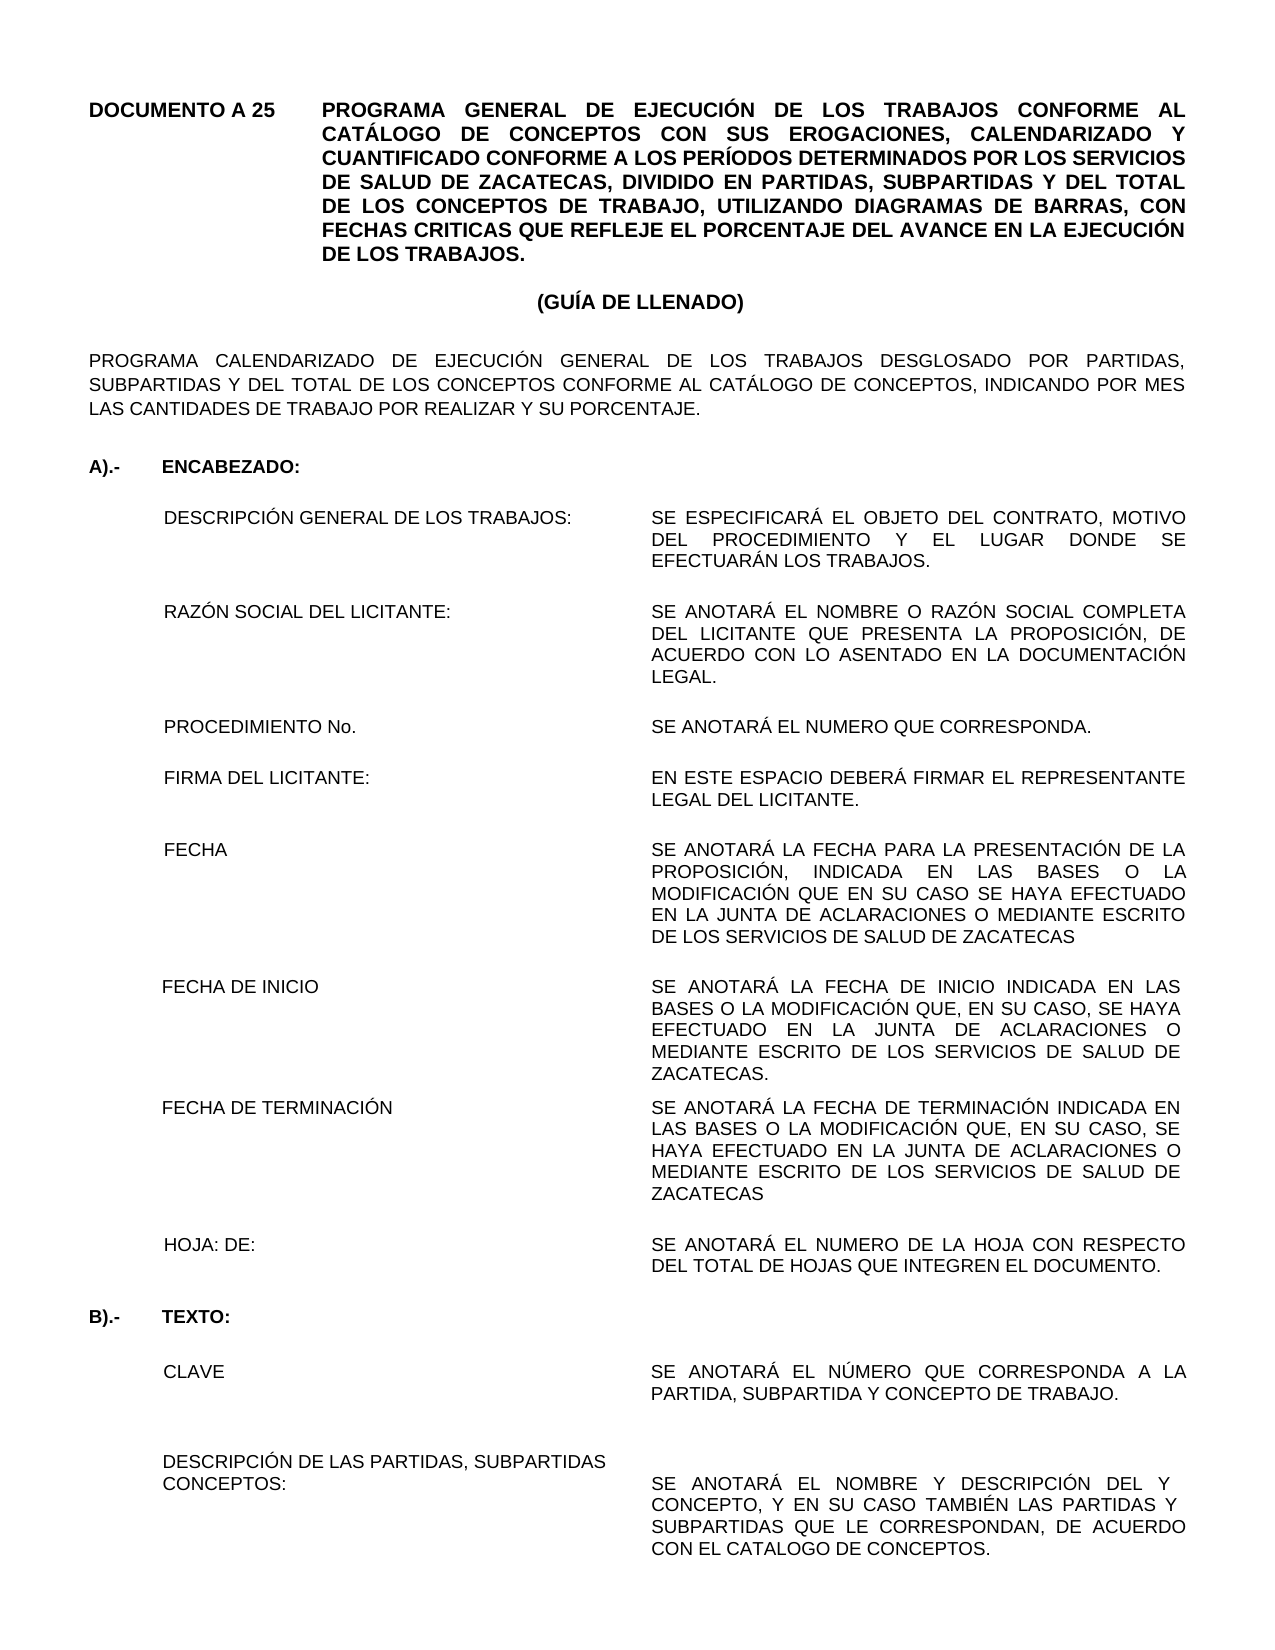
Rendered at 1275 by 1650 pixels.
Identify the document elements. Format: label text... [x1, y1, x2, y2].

text PROCEDIMIENTO No. SE ANOTARÁ EL NUMERO QUE CORRESPONDA. [164, 716, 1186, 738]
text DOCUMENTO A 25 PROGRAMA GENERAL DE EJECUCIÓN DE LOS TRABAJOS CONFORME AL CATÁLOGO DE CONCEPTOS CON SUS EROGACIONES, CALENDARIZADO Y CUANTIFICADO CONFORME A LOS PERÍODOS DETERMINADOS POR LOS SERVICIOS DE SALUD DE ZACATECAS, DIVIDIDO EN PARTIDAS, SUBPARTIDAS Y DEL TOTAL DE LOS CONCEPTOS DE TRABAJO, UTILIZANDO DIAGRAMAS DE BARRAS, CON FECHAS CRITICAS QUE REFLEJE EL PORCENTAJE DEL AVANCE EN LA EJECUCIÓN DE LOS TRABAJOS. [89, 98, 1186, 266]
text RAZÓN SOCIAL DEL LICITANTE: SE ANOTARÁ EL NOMBRE O RAZÓN SOCIAL COMPLETA DEL LICITANTE QUE PRESENTA LA PROPOSICIÓN, DE ACUERDO CON LO ASENTADO EN LA DOCUMENTACIÓN LEGAL. [164, 601, 1186, 687]
text PROGRAMA CALENDARIZADO DE EJECUCIÓN GENERAL DE LOS TRABAJOS DESGLOSADO POR PARTIDAS, SUBPARTIDAS Y DEL TOTAL DE LOS CONCEPTOS CONFORME AL CATÁLOGO DE CONCEPTOS, INDICANDO POR MES LAS CANTIDADES DE TRABAJO POR REALIZAR Y SU PORCENTAJE. [89, 348, 1186, 421]
text HOJA: DE: SE ANOTARÁ EL NUMERO DE LA HOJA CON RESPECTO DEL TOTAL DE HOJAS QUE INTEGREN EL DOCUMENTO. [164, 1233, 1186, 1277]
text CONCEPTOS: SE ANOTARÁ EL NOMBRE Y DESCRIPCIÓN DEL Y CONCEPTO, Y EN SU CASO TAMBIÉN LAS PARTIDAS Y SUBPARTIDAS QUE LE CORRESPONDAN, DE ACUERDO CON EL CATALOGO DE CONCEPTOS. [162, 1473, 1186, 1559]
text (GUÍA DE LLENADO) [89, 289, 1186, 313]
text FIRMA DEL LICITANTE: EN ESTE ESPACIO DEBERÁ FIRMAR EL REPRESENTANTE LEGAL DEL LICITANTE. [164, 767, 1186, 810]
text DESCRIPCIÓN DE LAS PARTIDAS, SUBPARTIDAS [162, 1451, 1186, 1473]
text FECHA SE ANOTARÁ LA FECHA PARA LA PRESENTACIÓN DE LA PROPOSICIÓN, INDICADA EN LAS BASES O LA MODIFICACIÓN QUE EN SU CASO SE HAYA EFECTUADO EN LA JUNTA DE ACLARACIONES O MEDIANTE ESCRITO DE LOS SERVICIOS DE SALUD DE ZACATECAS [164, 839, 1186, 947]
text FECHA DE INICIO SE ANOTARÁ LA FECHA DE INICIO INDICADA EN LAS BASES O LA MODIFICACIÓN QUE, EN SU CASO, SE HAYA EFECTUADO EN LA JUNTA DE ACLARACIONES O MEDIANTE ESCRITO DE LOS SERVICIOS DE SALUD DE ZACATECAS. [162, 976, 1181, 1084]
text B).- TEXTO: [89, 1306, 1186, 1327]
text FECHA DE TERMINACIÓN SE ANOTARÁ LA FECHA DE TERMINACIÓN INDICADA EN LAS BASES O LA MODIFICACIÓN QUE, EN SU CASO, SE HAYA EFECTUADO EN LA JUNTA DE ACLARACIONES O MEDIANTE ESCRITO DE LOS SERVICIOS DE SALUD DE ZACATECAS [162, 1096, 1181, 1204]
text CLAVE SE ANOTARÁ EL NÚMERO QUE CORRESPONDA A LA PARTIDA, SUBPARTIDA Y CONCEPTO DE TRABAJO. [163, 1361, 1186, 1404]
text DESCRIPCIÓN GENERAL DE LOS TRABAJOS: SE ESPECIFICARÁ EL OBJETO DEL CONTRATO, MOTIVO DEL PROCEDIMIENTO Y EL LUGAR DONDE SE EFECTUARÁN LOS TRABAJOS. [164, 507, 1186, 572]
text A).- ENCABEZADO: [89, 453, 1181, 478]
